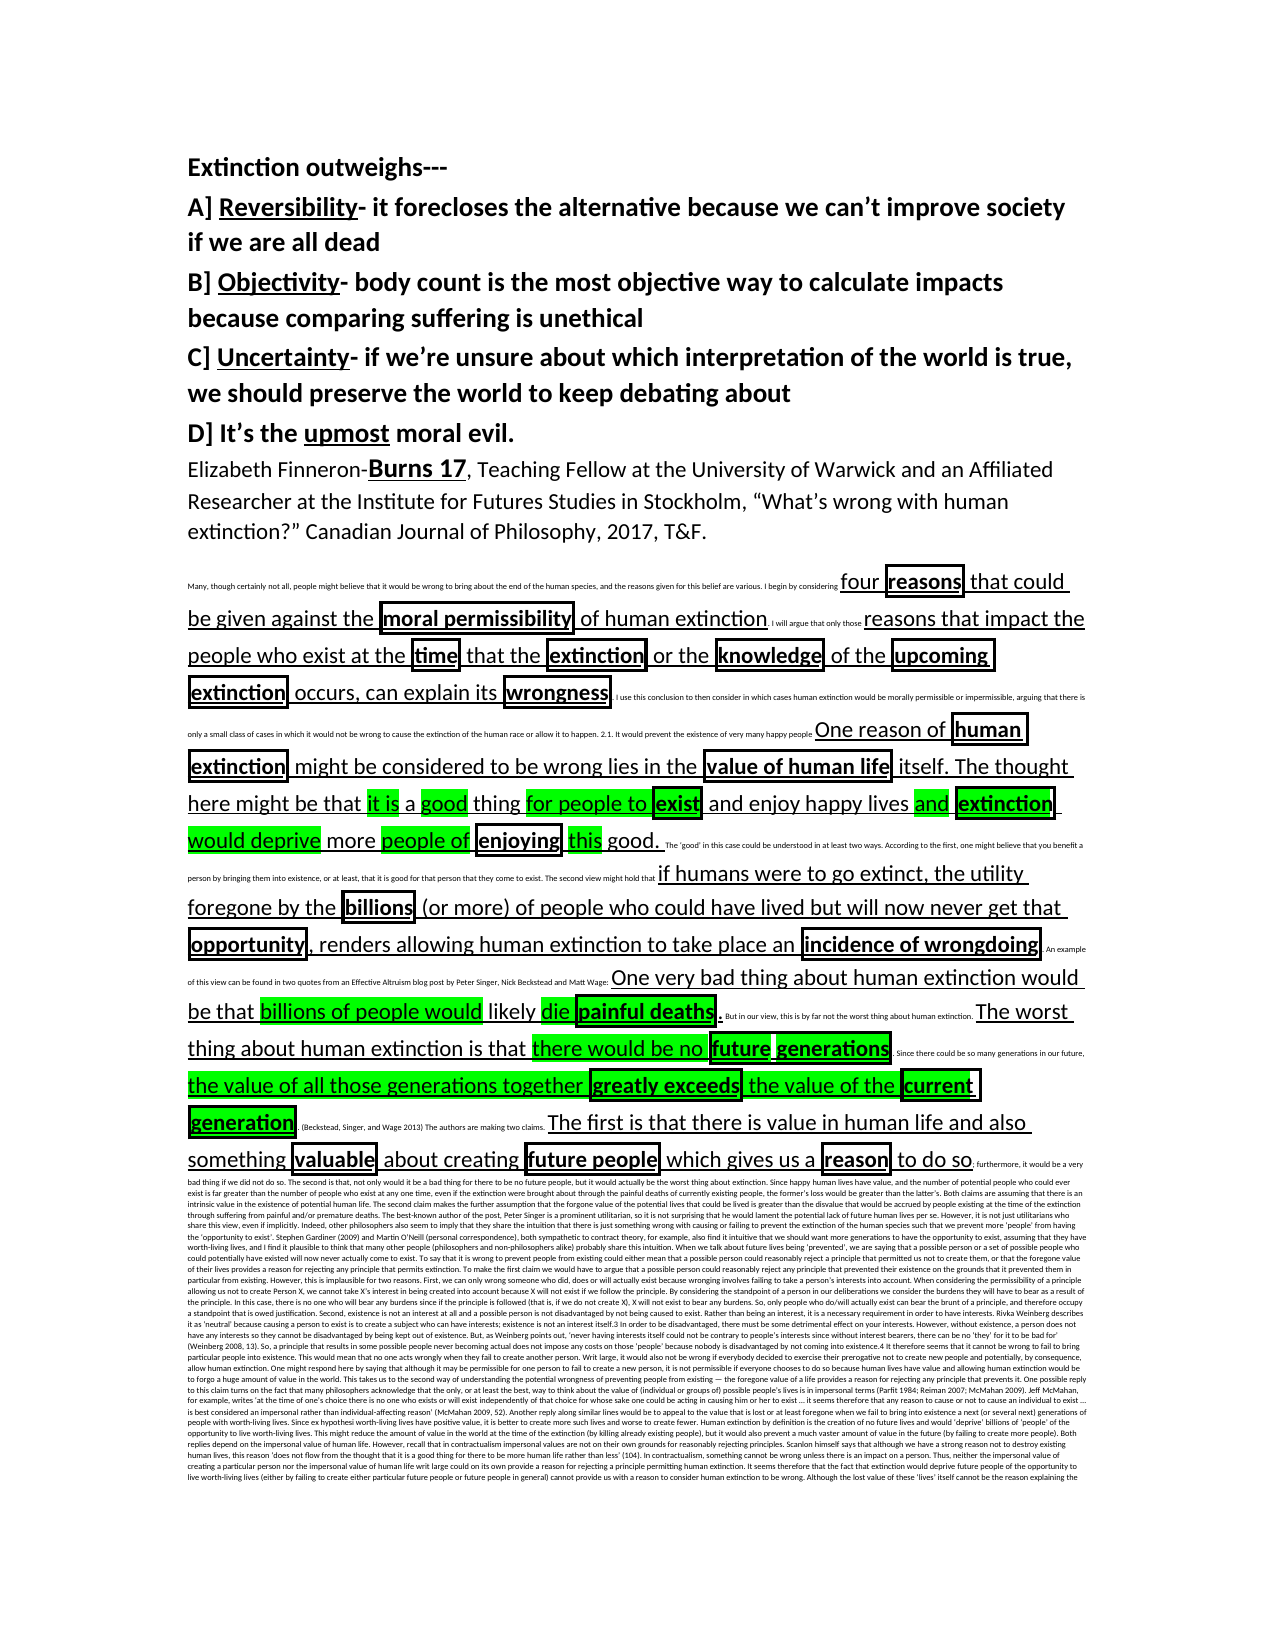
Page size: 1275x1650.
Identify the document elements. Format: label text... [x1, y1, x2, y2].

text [187, 564, 1087, 1483]
subtitle A] Reversibility- it forecloses the alternative because we can’t improve society if we are all dead [187, 190, 1087, 258]
subtitle D] It’s the upmost moral evil. [187, 416, 1087, 449]
text Elizabeth Finneron-Burns 17, Teaching Fellow at the University of Warwick and an Affiliated Researcher at the Institute for Futures Studies in Stockholm, “What’s wrong with human extinction?” Canadian Journal of Philosophy, 2017, T&F. [187, 452, 1087, 545]
subtitle Extinction outweighs--- [187, 150, 1087, 183]
subtitle B] Objectivity- body count is the most objective way to calculate impacts because comparing suffering is unethical [187, 265, 1087, 334]
subtitle C] Uncertainty- if we’re unsure about which interpretation of the world is true, we should preserve the world to keep debating about [187, 341, 1087, 409]
